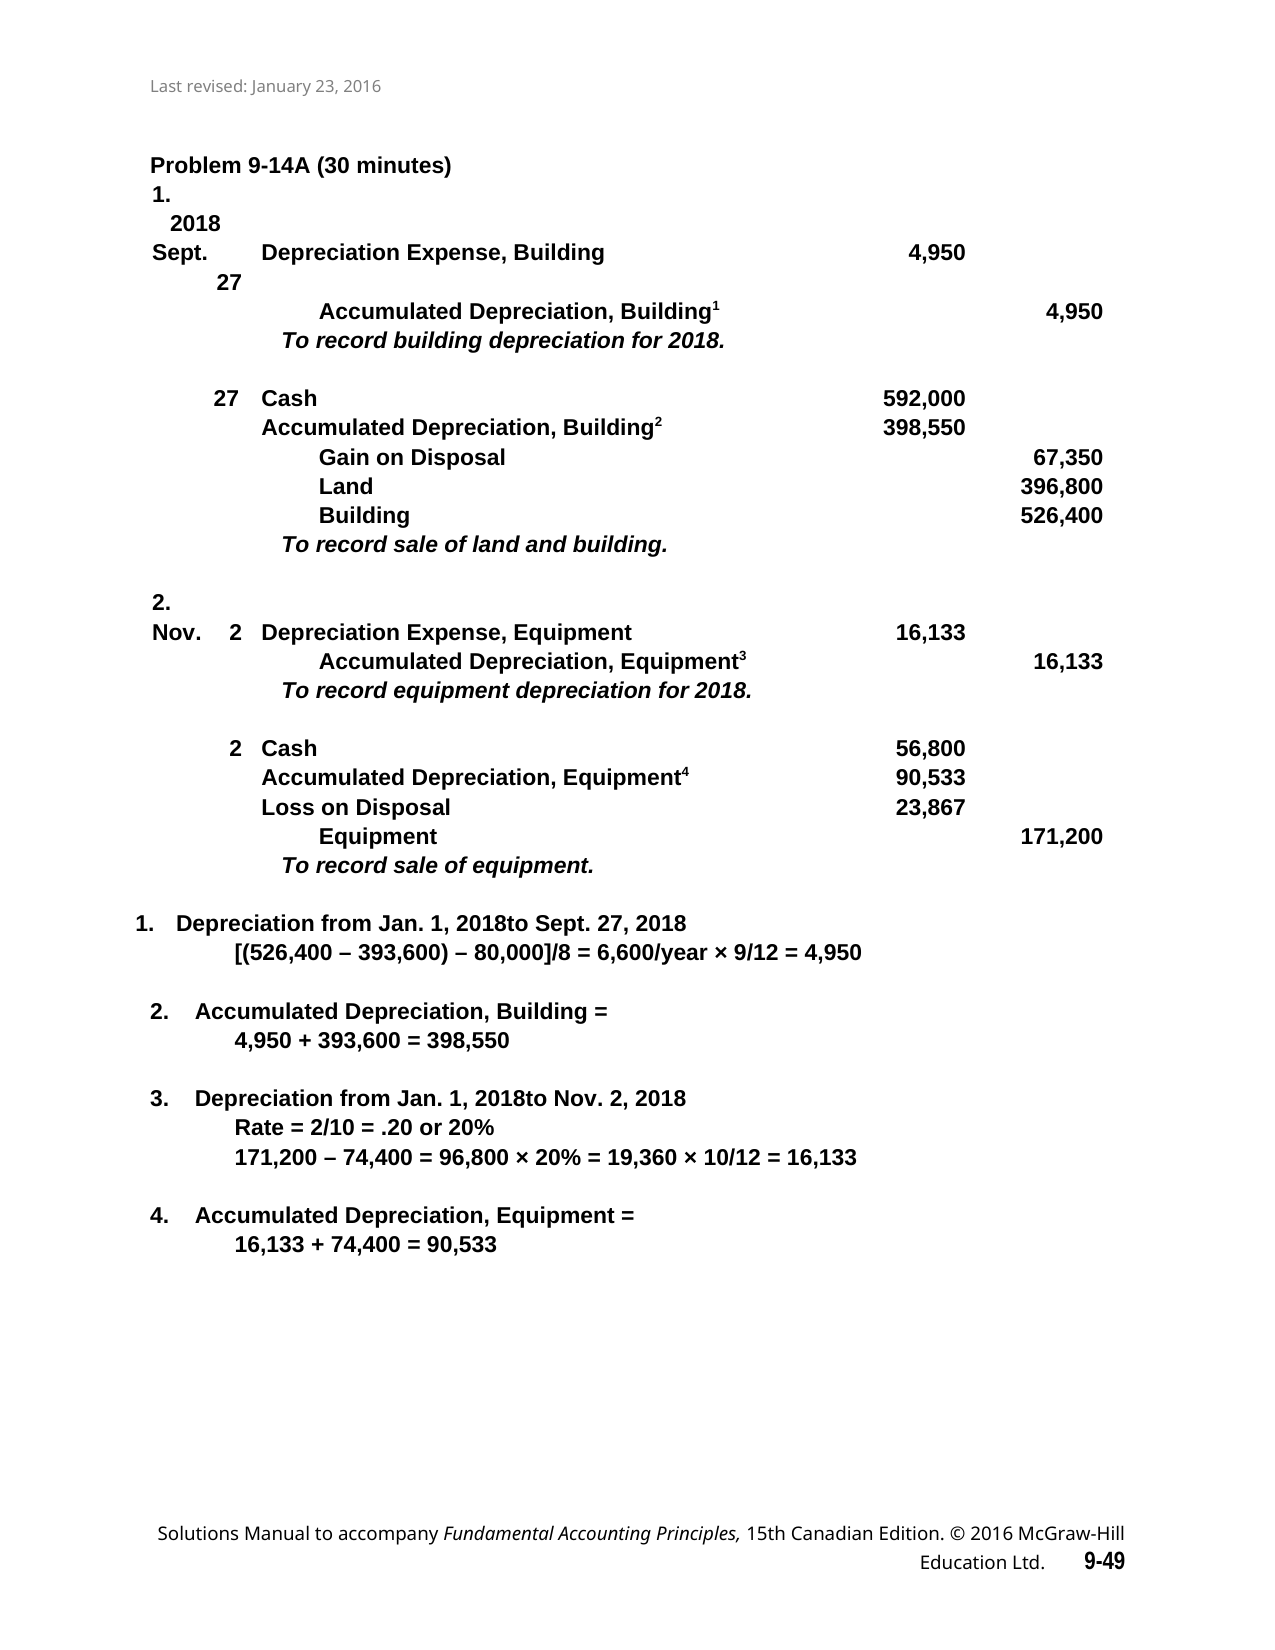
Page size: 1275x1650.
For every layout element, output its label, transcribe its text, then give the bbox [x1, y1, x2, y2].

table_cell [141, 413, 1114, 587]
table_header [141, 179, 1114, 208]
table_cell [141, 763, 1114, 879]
list Depreciation from Jan. 1, 2018to Sept. 27, 2018 [135, 908, 1125, 937]
text 16,133 + 74,400 = 90,533 [150, 1229, 1125, 1258]
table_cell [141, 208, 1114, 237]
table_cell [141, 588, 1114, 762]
text 171,200 – 74,400 = 96,800 × 20% = 19,360 × 10/12 = 16,133 [150, 1142, 1125, 1171]
text 4,950 + 393,600 = 398,550 [150, 1025, 1125, 1054]
text [(526,400 – 393,600) – 80,000]/8 = 6,600/year × 9/12 = 4,950 [150, 937, 1125, 967]
text 3. Depreciation from Jan. 1, 2018to Nov. 2, 2018 [150, 1083, 1125, 1112]
text Rate = 2/10 = .20 or 20% [150, 1112, 1125, 1142]
text 4. Accumulated Depreciation, Equipment = [150, 1200, 1125, 1229]
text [150, 150, 1125, 179]
text 2. Accumulated Depreciation, Building = [150, 996, 1125, 1025]
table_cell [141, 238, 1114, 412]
